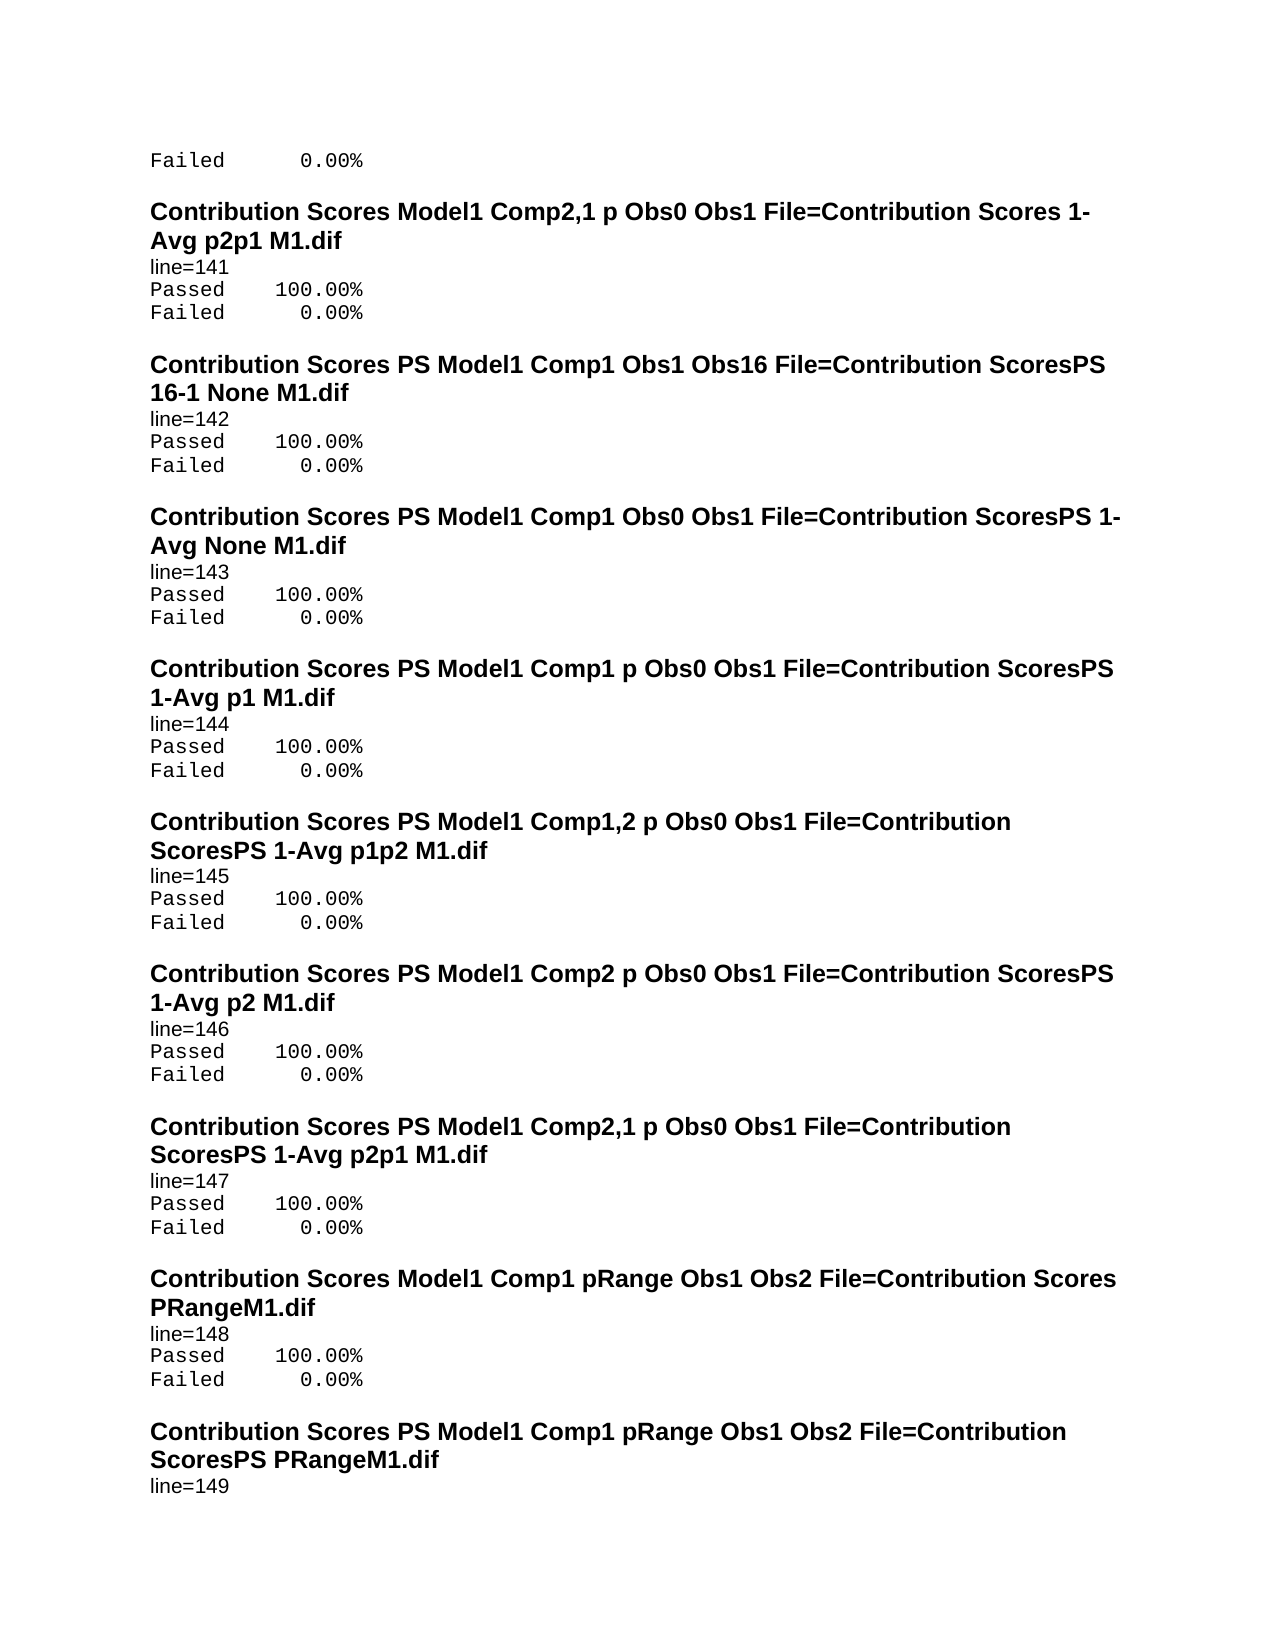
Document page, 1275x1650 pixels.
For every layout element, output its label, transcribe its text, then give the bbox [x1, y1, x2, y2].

text Passed 100.00% [150, 736, 1125, 759]
text Passed 100.00% [150, 1193, 1125, 1217]
text Passed 100.00% [150, 431, 1125, 455]
text line=141 [150, 255, 1125, 279]
text line=145 [150, 864, 1125, 888]
text Passed 100.00% [150, 1346, 1125, 1369]
text Failed 0.00% [150, 455, 1125, 478]
text Failed 0.00% [150, 759, 1125, 783]
text Passed 100.00% [150, 1041, 1125, 1064]
text Failed 0.00% [150, 302, 1125, 326]
text Passed 100.00% [150, 583, 1125, 607]
text Failed 0.00% [150, 1064, 1125, 1088]
text Contribution Scores PS Model1 Comp1 p Obs0 Obs1 File=Contribution ScoresPS 1-Avg p1 M1.dif [150, 654, 1125, 712]
text Contribution Scores Model1 Comp2,1 p Obs0 Obs1 File=Contribution Scores 1-Avg p2p1 M1.dif [150, 197, 1125, 255]
text line=149 [150, 1474, 1125, 1498]
text Failed 0.00% [150, 607, 1125, 631]
text line=146 [150, 1017, 1125, 1041]
text Failed 0.00% [150, 912, 1125, 936]
text Passed 100.00% [150, 279, 1125, 302]
text Contribution Scores PS Model1 Comp2,1 p Obs0 Obs1 File=Contribution ScoresPS 1-Avg p2p1 M1.dif [150, 1112, 1125, 1169]
text Failed 0.00% [150, 1217, 1125, 1240]
text line=147 [150, 1169, 1125, 1193]
text line=144 [150, 712, 1125, 736]
text Contribution Scores PS Model1 Comp2 p Obs0 Obs1 File=Contribution ScoresPS 1-Avg p2 M1.dif [150, 959, 1125, 1017]
text Failed 0.00% [150, 1369, 1125, 1393]
text line=148 [150, 1322, 1125, 1346]
text Passed 100.00% [150, 888, 1125, 912]
text Contribution Scores Model1 Comp1 pRange Obs1 Obs2 File=Contribution Scores PRangeM1.dif [150, 1264, 1125, 1322]
text Contribution Scores PS Model1 Comp1,2 p Obs0 Obs1 File=Contribution ScoresPS 1-Avg p1p2 M1.dif [150, 807, 1125, 864]
text line=142 [150, 407, 1125, 431]
text line=143 [150, 559, 1125, 583]
text Contribution Scores PS Model1 Comp1 Obs1 Obs16 File=Contribution ScoresPS 16-1 None M1.dif [150, 350, 1125, 407]
text Contribution Scores PS Model1 Comp1 pRange Obs1 Obs2 File=Contribution ScoresPS PRangeM1.dif [150, 1416, 1125, 1474]
text Contribution Scores PS Model1 Comp1 Obs0 Obs1 File=Contribution ScoresPS 1-Avg None M1.dif [150, 502, 1125, 559]
text Failed 0.00% [150, 150, 1125, 174]
